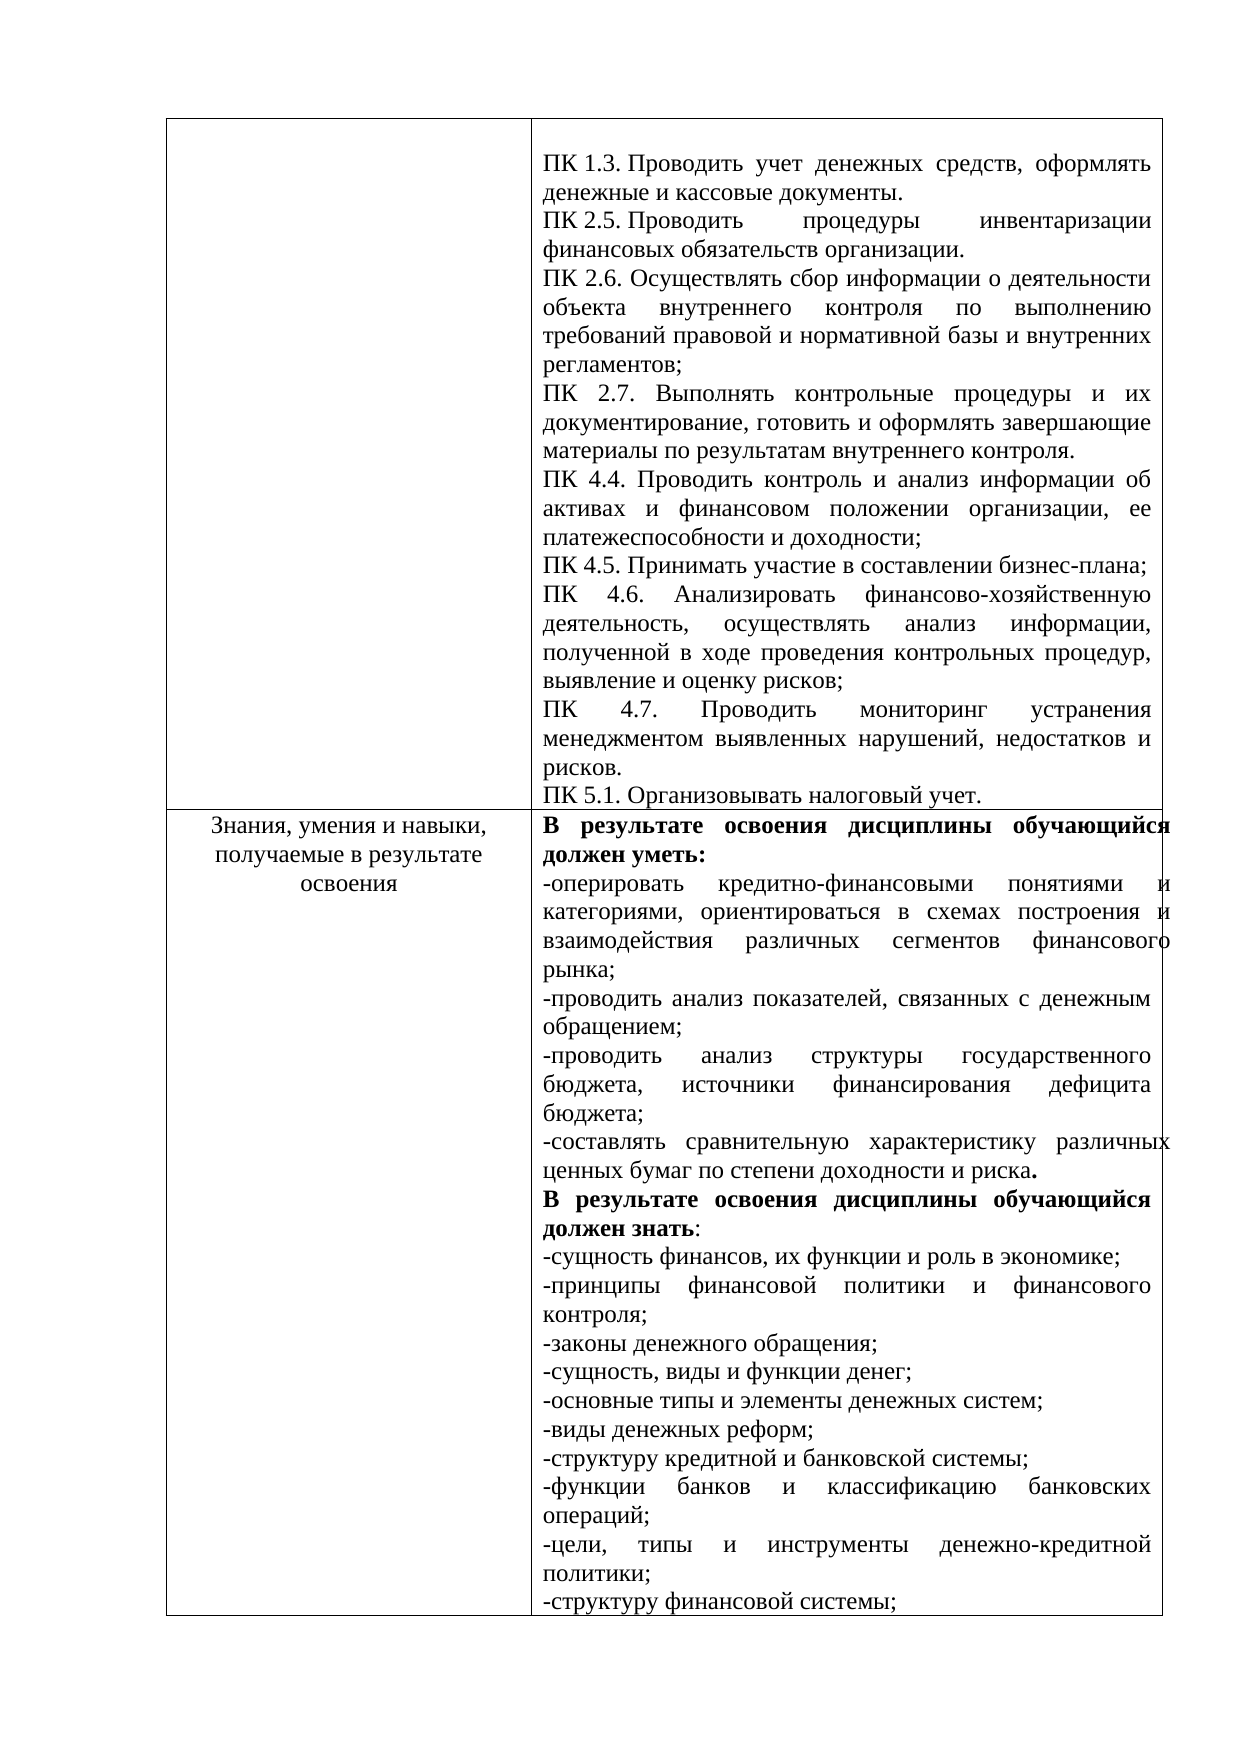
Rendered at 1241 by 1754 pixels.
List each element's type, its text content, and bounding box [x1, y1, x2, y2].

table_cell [167, 119, 531, 809]
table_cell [167, 810, 531, 1615]
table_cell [532, 810, 1162, 1615]
